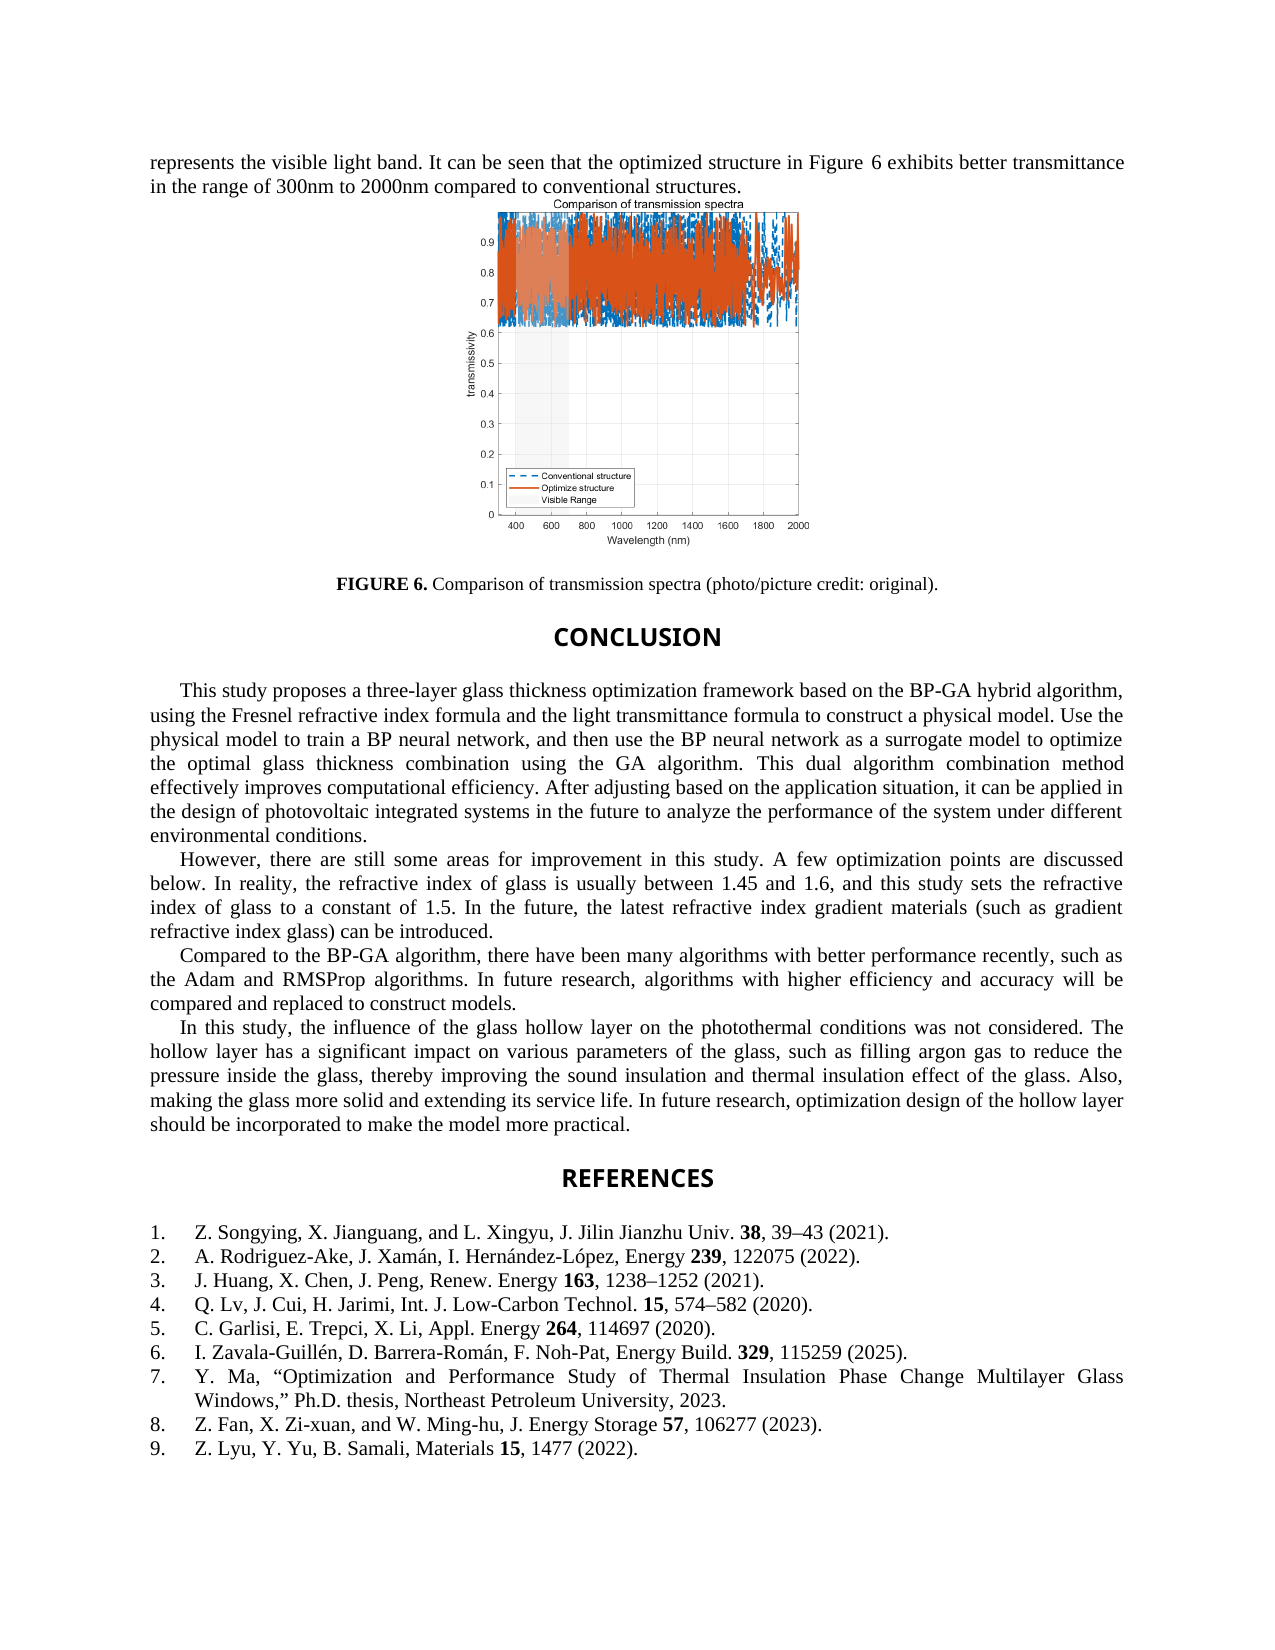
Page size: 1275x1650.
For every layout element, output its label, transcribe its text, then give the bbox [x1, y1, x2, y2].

list Z. Lyu, Y. Yu, B. Samali, Materials 15, 1477 (2022). [150, 1436, 1125, 1460]
subtitle Conclusion [150, 619, 1125, 653]
list I. Zavala-Guillén, D. Barrera-Román, F. Noh-Pat, Energy Build. 329, 115259 (2025). [150, 1340, 1125, 1364]
text Compared to the BP-GA algorithm, there have been many algorithms with better performance recently, such as the Adam and RMSProp algorithms. In future research, algorithms with higher efficiency and accuracy will be compared and replaced to construct models. [150, 943, 1125, 1015]
text In this study, the influence of the glass hollow layer on the photothermal conditions was not considered. The hollow layer has a significant impact on various parameters of the glass, such as filling argon gas to reduce the pressure inside the glass, thereby improving the sound insulation and thermal insulation effect of the glass. Also, making the glass more solid and extending its service life. In future research, optimization design of the hollow layer should be incorporated to make the model more practical. [150, 1015, 1125, 1136]
subtitle References [150, 1161, 1125, 1195]
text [150, 150, 1125, 198]
text However, there are still some areas for improvement in this study. A few optimization points are discussed below. In reality, the refractive index of glass is usually between 1.45 and 1.6, and this study sets the refractive index of glass to a constant of 1.5. In the future, the latest refractive index gradient materials (such as gradient refractive index glass) can be introduced. [150, 847, 1125, 943]
list Z. Fan, X. Zi-xuan, and W. Ming-hu, J. Energy Storage 57, 106277 (2023). [150, 1412, 1125, 1436]
text Figure 6. Comparison of transmission spectra (photo/picture credit: original). [150, 573, 1125, 594]
text This study proposes a three-layer glass thickness optimization framework based on the BP-GA hybrid algorithm, using the Fresnel refractive index formula and the light transmittance formula to construct a physical model. Use the physical model to train a BP neural network, and then use the BP neural network as a surrogate model to optimize the optimal glass thickness combination using the GA algorithm. This dual algorithm combination method effectively improves computational efficiency. After adjusting based on the application situation, it can be applied in the design of photovoltaic integrated systems in the future to analyze the performance of the system under different environmental conditions. [150, 678, 1125, 847]
list Y. Ma, “Optimization and Performance Study of Thermal Insulation Phase Change Multilayer Glass Windows,” Ph.D. thesis, Northeast Petroleum University, 2023. [150, 1364, 1125, 1412]
list A. Rodriguez-Ake, J. Xamán, I. Hernández-López, Energy 239, 122075 (2022). [150, 1244, 1125, 1268]
list C. Garlisi, E. Trepci, X. Li, Appl. Energy 264, 114697 (2020). [150, 1316, 1125, 1340]
picture [466, 198, 809, 547]
list Z. Songying, X. Jianguang, and L. Xingyu, J. Jilin Jianzhu Univ. 38, 39–43 (2021). [150, 1220, 1125, 1244]
list J. Huang, X. Chen, J. Peng, Renew. Energy 163, 1238–1252 (2021). [150, 1268, 1125, 1292]
list Q. Lv, J. Cui, H. Jarimi, Int. J. Low-Carbon Technol. 15, 574–582 (2020). [150, 1292, 1125, 1316]
